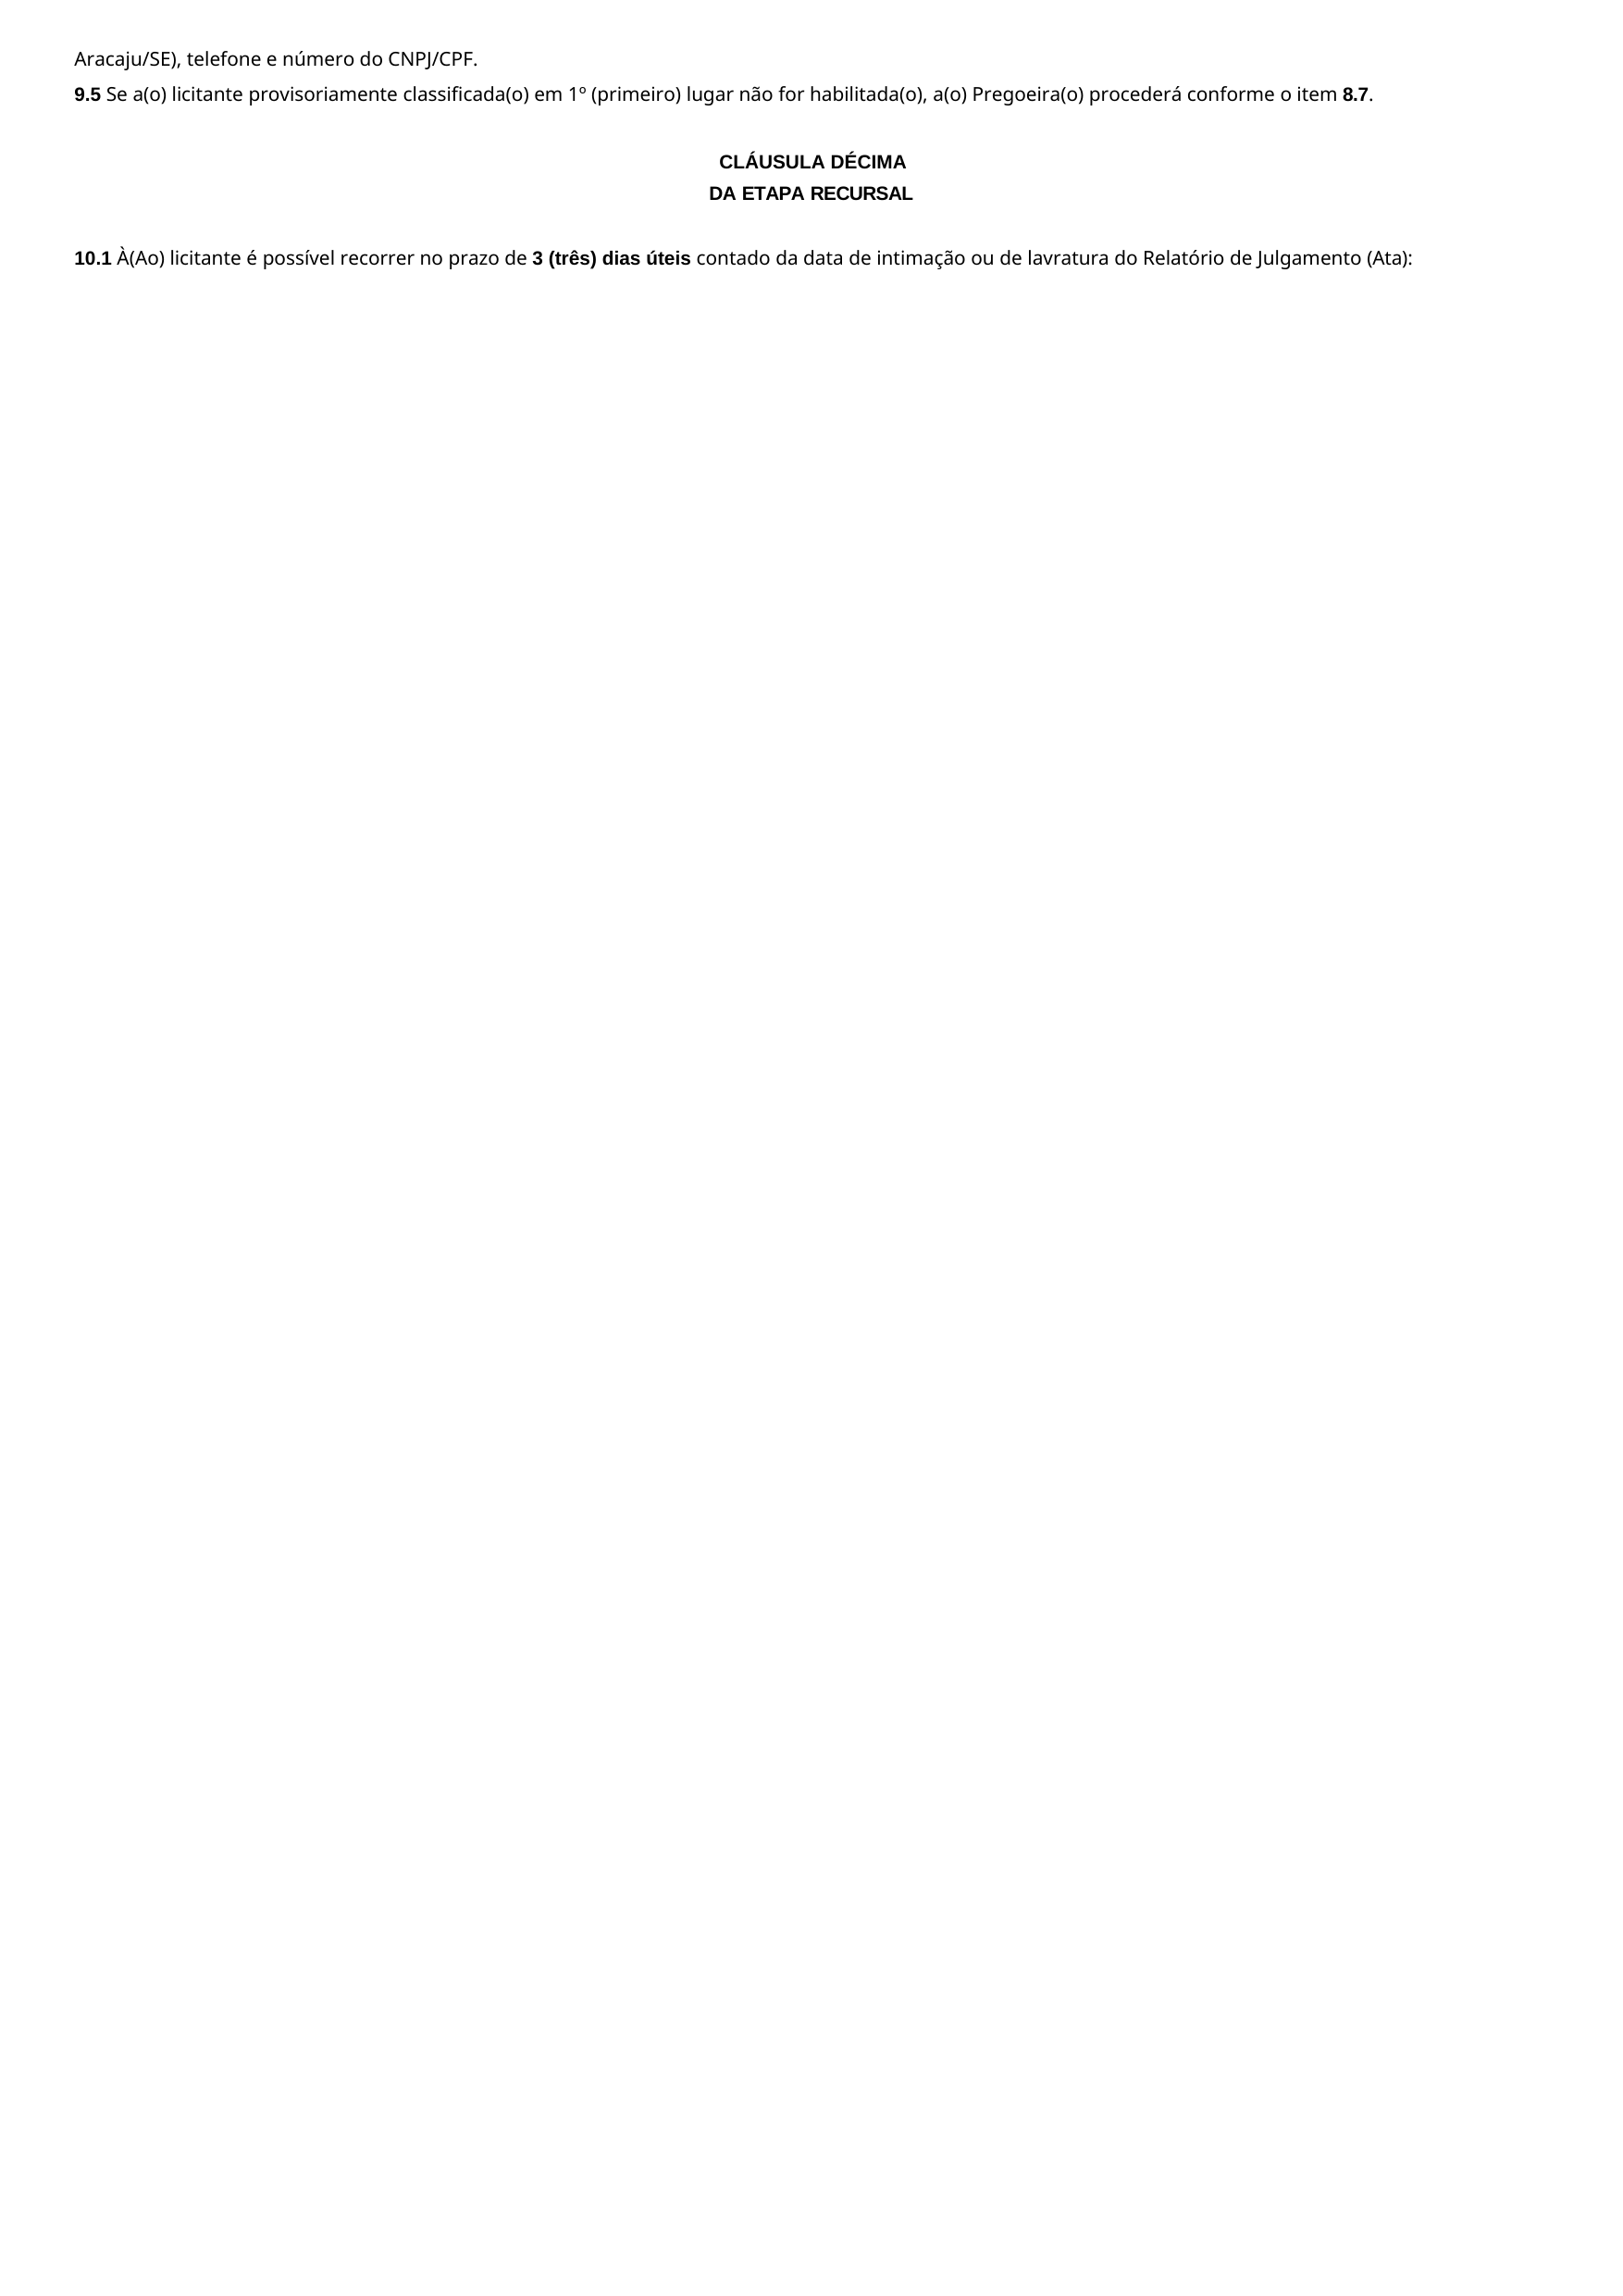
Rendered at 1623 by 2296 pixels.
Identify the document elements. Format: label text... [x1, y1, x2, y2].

subtitle CLÁUSULA DÉCIMA DA ETAPA RECURSAL [709, 151, 931, 205]
list À(Ao) licitante é possível recorrer no prazo de 3 (três) dias úteis contado da data de intimação ou de lavratura do Relatório de Julgamento (Ata): [74, 244, 1568, 270]
list Se a(o) licitante provisoriamente classificada(o) em 1º (primeiro) lugar não for habilitada(o), a(o) Pregoeira(o) procederá conforme o item 8.7. [74, 81, 1568, 106]
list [74, 46, 1550, 71]
